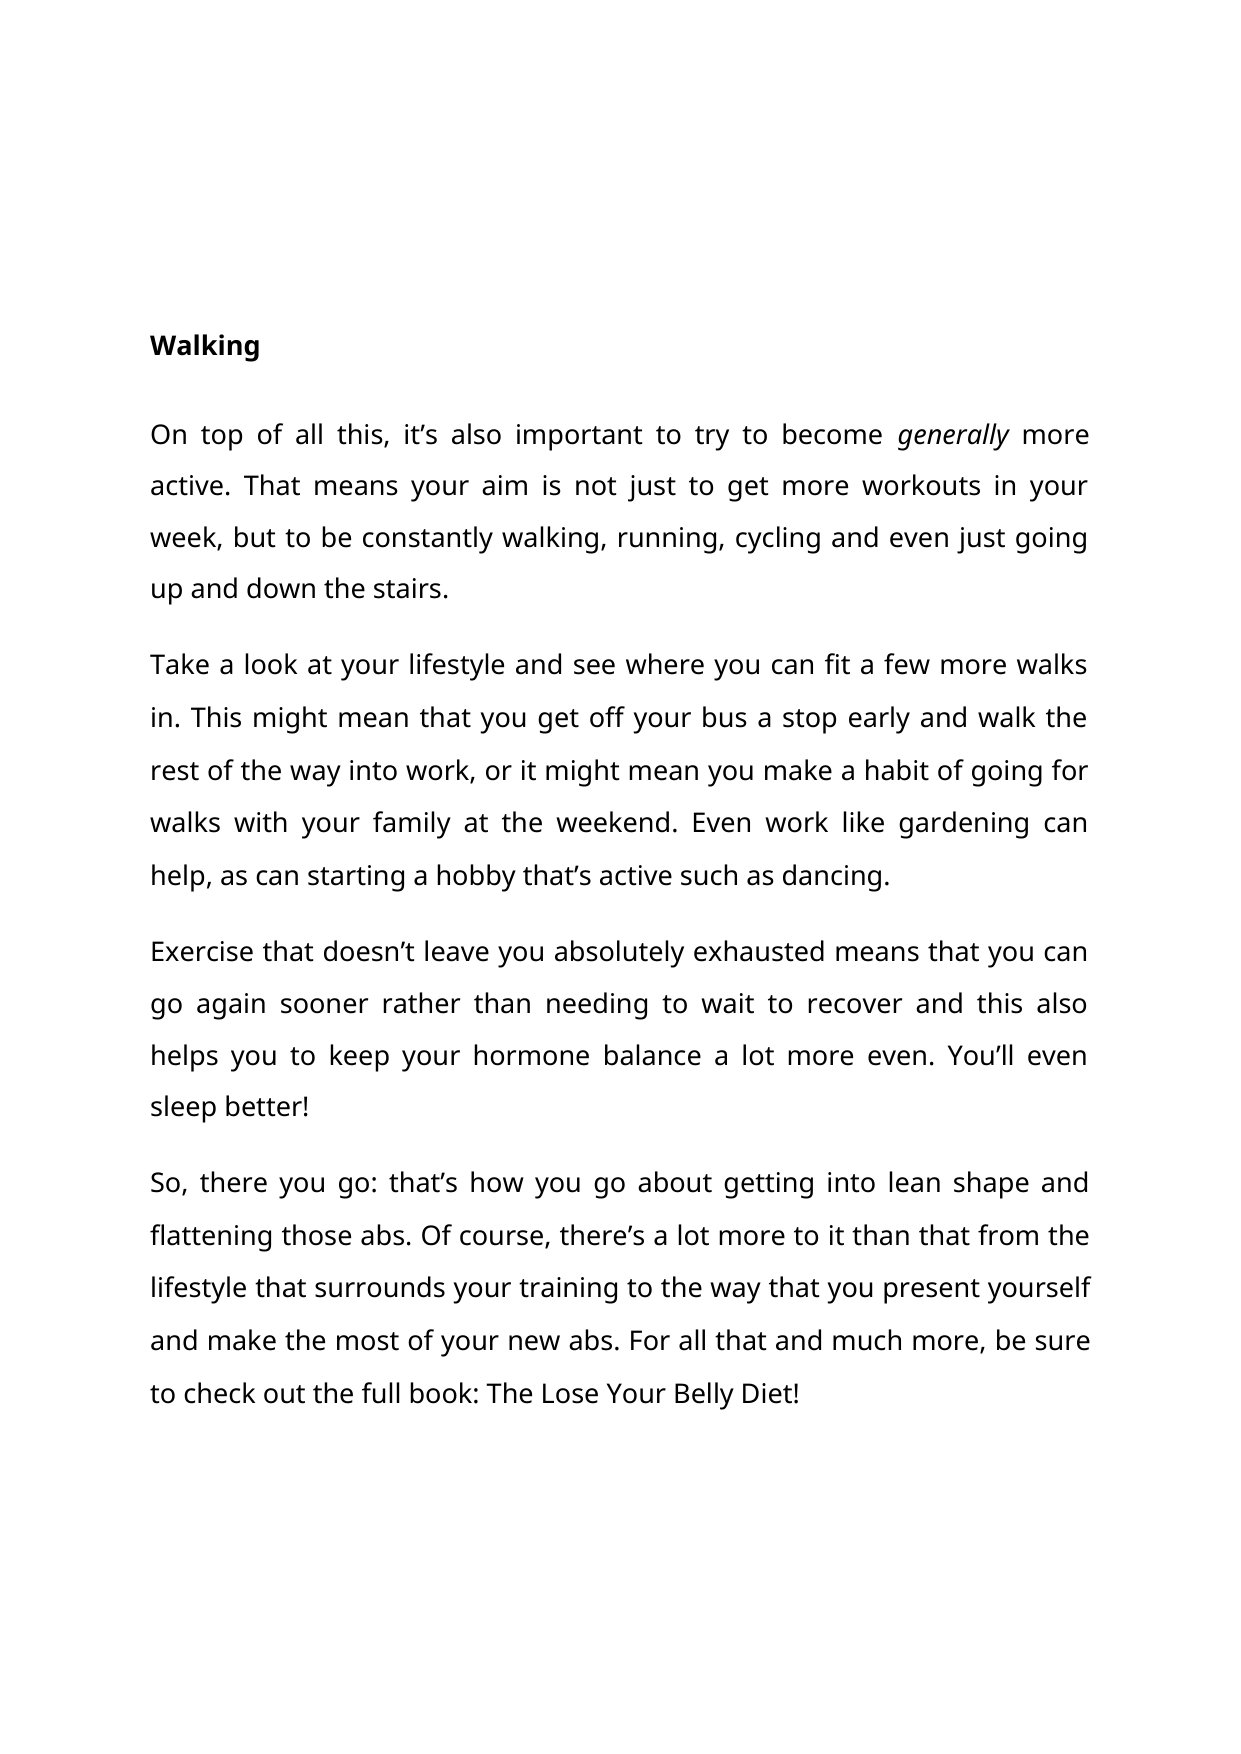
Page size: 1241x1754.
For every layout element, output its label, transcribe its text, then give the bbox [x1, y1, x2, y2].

text On top of all this, it’s also important to try to become generally more active. That means your aim is not just to get more workouts in your week, but to be constantly walking, running, cycling and even just going up and down the stairs. [150, 415, 1089, 607]
text So, there you go: that’s how you go about getting into lean shape and flattening those abs. Of course, there’s a lot more to it than that from the lifestyle that surrounds your training to the way that you present yourself and make the most of your new abs. For all that and much more, be sure to check out the full book: The Lose Your Belly Diet! [150, 1163, 1092, 1411]
text Take a look at your lifestyle and see where you can fit a few more walks in. This might mean that you get off your bus a stop early and walk the rest of the way into work, or it might mean you make a habit of going for walks with your family at the weekend. Even work like gardening can help, as can starting a hobby that’s active such as dancing. [150, 646, 1089, 893]
text Walking [150, 327, 1092, 363]
text Exercise that doesn’t leave you absolutely exhausted means that you can go again sooner rather than needing to wait to recover and this also helps you to keep your hormone balance a lot more even. You’ll even sleep better! [150, 933, 1089, 1124]
